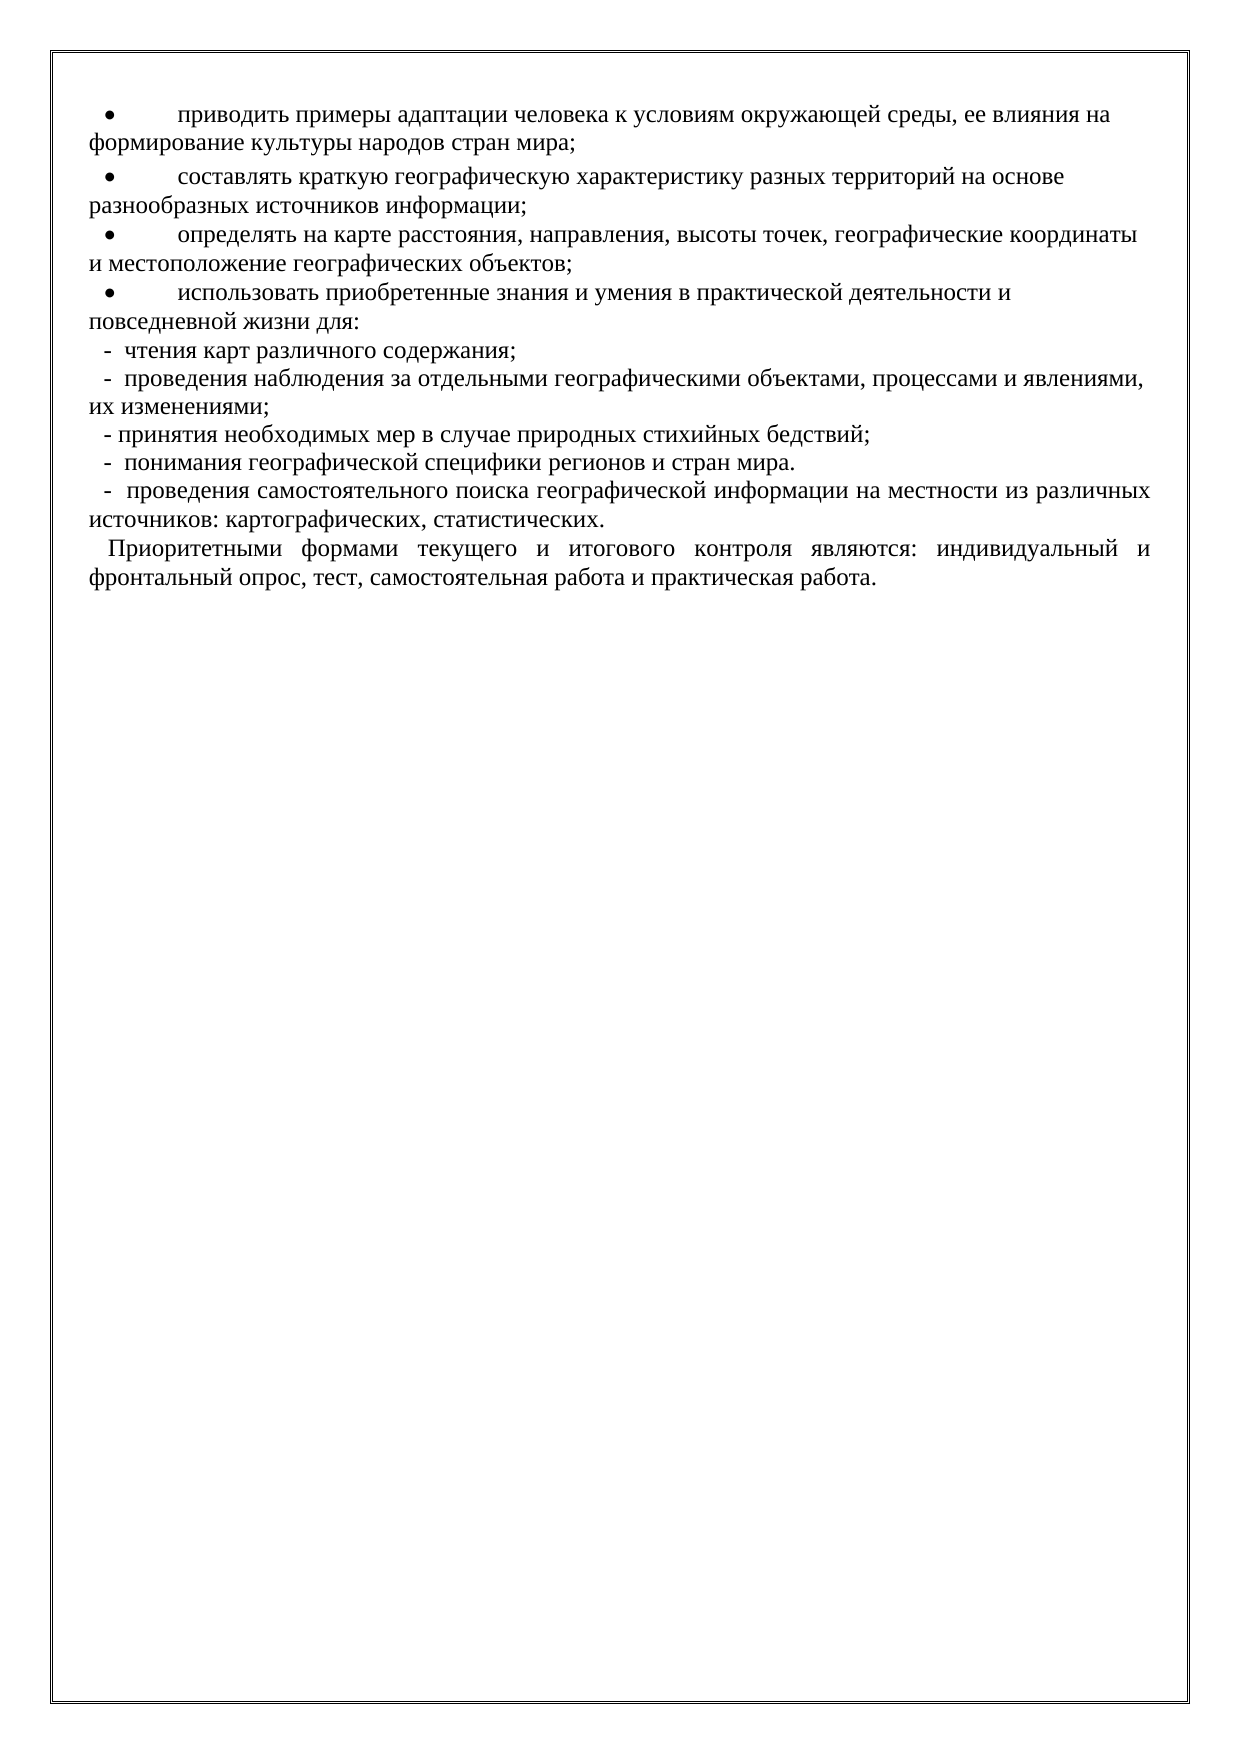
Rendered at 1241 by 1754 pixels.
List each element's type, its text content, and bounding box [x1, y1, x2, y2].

text - проведения наблюдения за отдельными географическими объектами, процессами и явлениями, их изменениями; [88, 364, 1152, 420]
list использовать приобретенные знания и умения в практической деятельности и повседневной жизни для: [88, 277, 1152, 335]
list составлять краткую географическую характеристику разных территорий на основе разнообразных источников информации; [88, 161, 1152, 219]
text Приоритетными формами текущего и итогового контроля являются: индивидуальный и фронтальный опрос, тест, самостоятельная работа и практическая работа. [88, 533, 1152, 591]
list приводить примеры адаптации человека к условиям окружающей среды, ее влияния на формирование культуры народов стран мира; [88, 99, 1152, 156]
list определять на карте расстояния, направления, высоты точек, географические координаты и местоположение географических объектов; [88, 219, 1152, 277]
text - проведения самостоятельного поиска географической информации на местности из различных источников: картографических, статистических. [88, 476, 1152, 533]
text - принятия необходимых мер в случае природных стихийных бедствий; [88, 420, 1152, 448]
text - понимания географической специфики регионов и стран мира. [88, 448, 1152, 476]
text - чтения карт различного содержания; [88, 335, 1152, 364]
